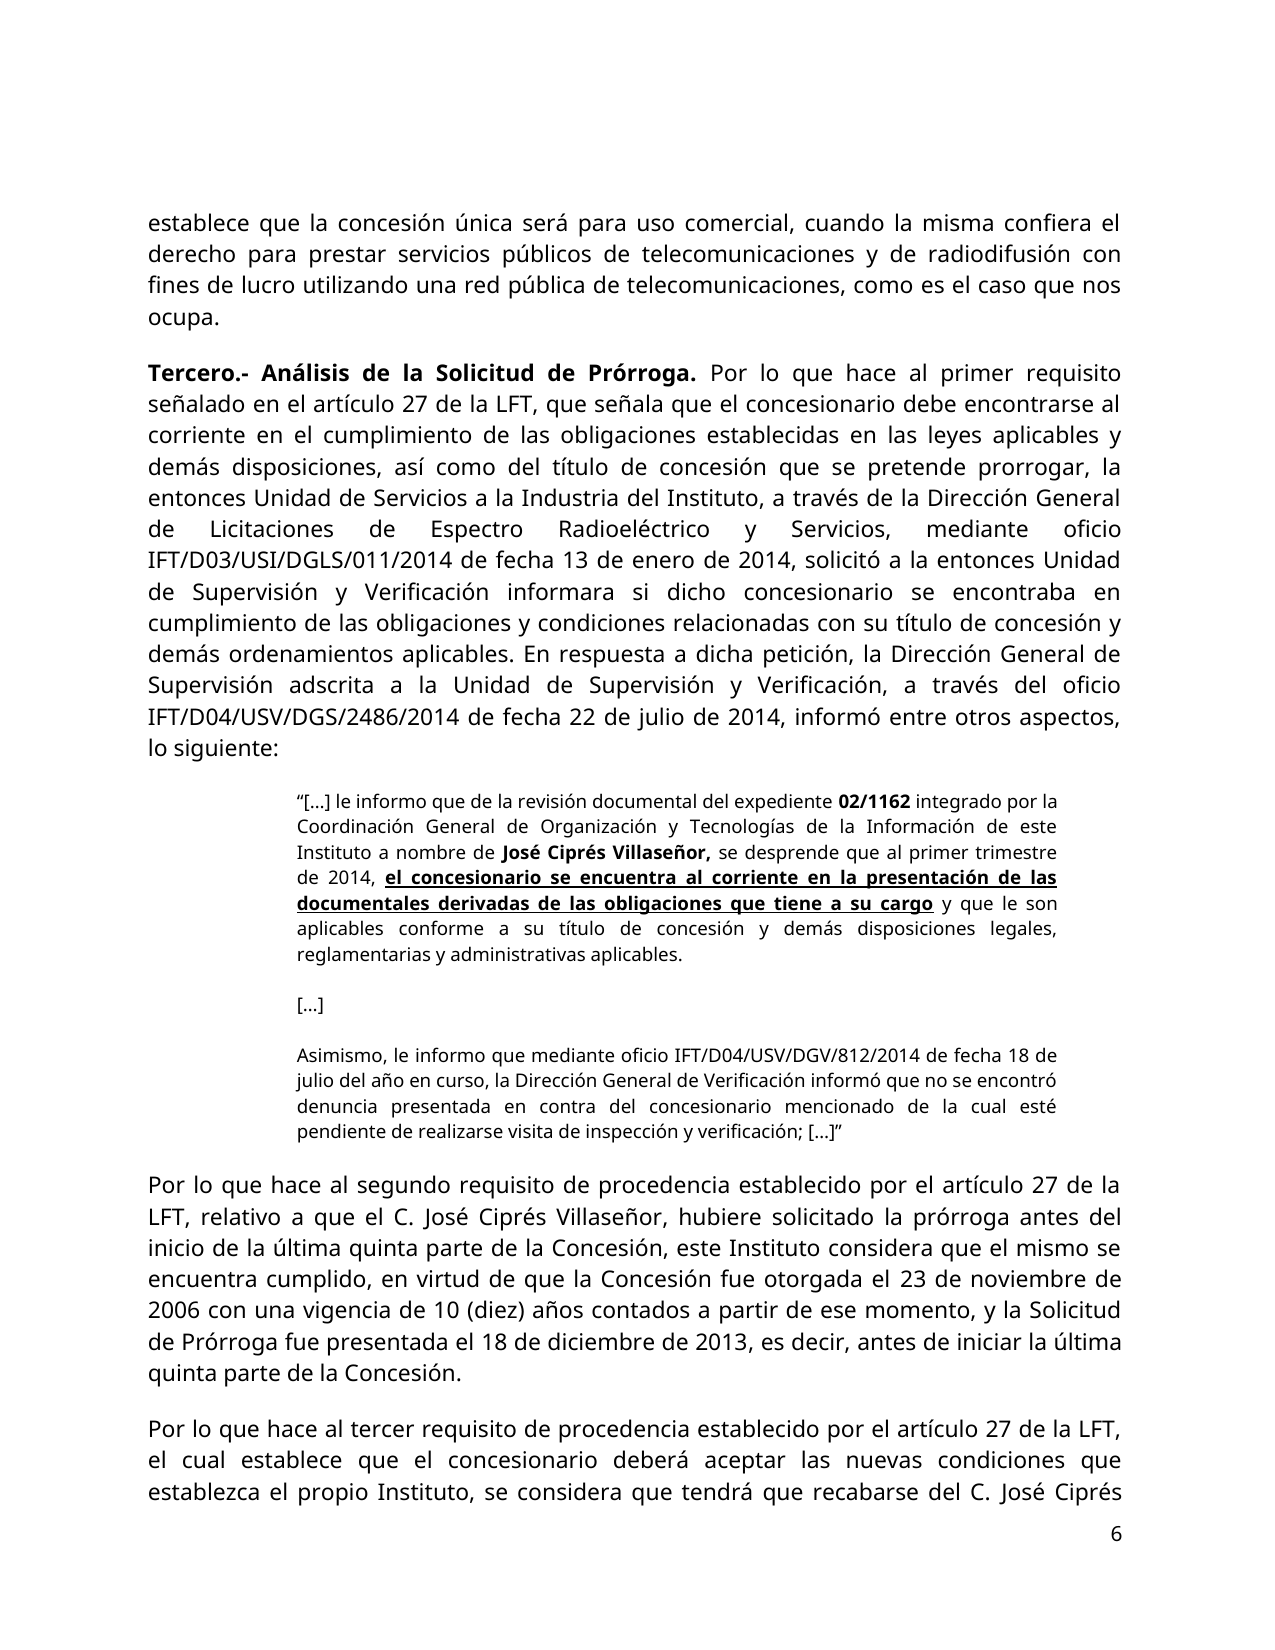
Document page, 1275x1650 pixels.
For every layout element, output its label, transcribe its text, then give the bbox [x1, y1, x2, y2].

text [148, 207, 1122, 332]
text “[…] le informo que de la revisión documental del expediente 02/1162 integrado por la Coordinación General de Organización y Tecnologías de la Información de este Instituto a nombre de José Ciprés Villaseñor, se desprende que al primer trimestre de 2014, el concesionario se encuentra al corriente en la presentación de las documentales derivadas de las obligaciones que tiene a su cargo y que le son aplicables conforme a su título de concesión y demás disposiciones legales, reglamentarias y administrativas aplicables. [297, 788, 1058, 967]
text […] [297, 992, 1058, 1017]
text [148, 1413, 1122, 1507]
text Asimismo, le informo que mediante oficio IFT/D04/USV/DGV/812/2014 de fecha 18 de julio del año en curso, la Dirección General de Verificación informó que no se encontró denuncia presentada en contra del concesionario mencionado de la cual esté pendiente de realizarse visita de inspección y verificación; […]” [297, 1042, 1058, 1144]
text Tercero.- Análisis de la Solicitud de Prórroga. Por lo que hace al primer requisito señalado en el artículo 27 de la LFT, que señala que el concesionario debe encontrarse al corriente en el cumplimiento de las obligaciones establecidas en las leyes aplicables y demás disposiciones, así como del título de concesión que se pretende prorrogar, la entonces Unidad de Servicios a la Industria del Instituto, a través de la Dirección General de Licitaciones de Espectro Radioeléctrico y Servicios, mediante oficio IFT/D03/USI/DGLS/011/2014 de fecha 13 de enero de 2014, solicitó a la entonces Unidad de Supervisión y Verificación informara si dicho concesionario se encontraba en cumplimiento de las obligaciones y condiciones relacionadas con su título de concesión y demás ordenamientos aplicables. En respuesta a dicha petición, la Dirección General de Supervisión adscrita a la Unidad de Supervisión y Verificación, a través del oficio IFT/D04/USV/DGS/2486/2014 de fecha 22 de julio de 2014, informó entre otros aspectos, lo siguiente: [148, 357, 1122, 763]
text Por lo que hace al segundo requisito de procedencia establecido por el artículo 27 de la LFT, relativo a que el C. José Ciprés Villaseñor, hubiere solicitado la prórroga antes del inicio de la última quinta parte de la Concesión, este Instituto considera que el mismo se encuentra cumplido, en virtud de que la Concesión fue otorgada el 23 de noviembre de 2006 con una vigencia de 10 (diez) años contados a partir de ese momento, y la Solicitud de Prórroga fue presentada el 18 de diciembre de 2013, es decir, antes de iniciar la última quinta parte de la Concesión. [148, 1169, 1122, 1388]
